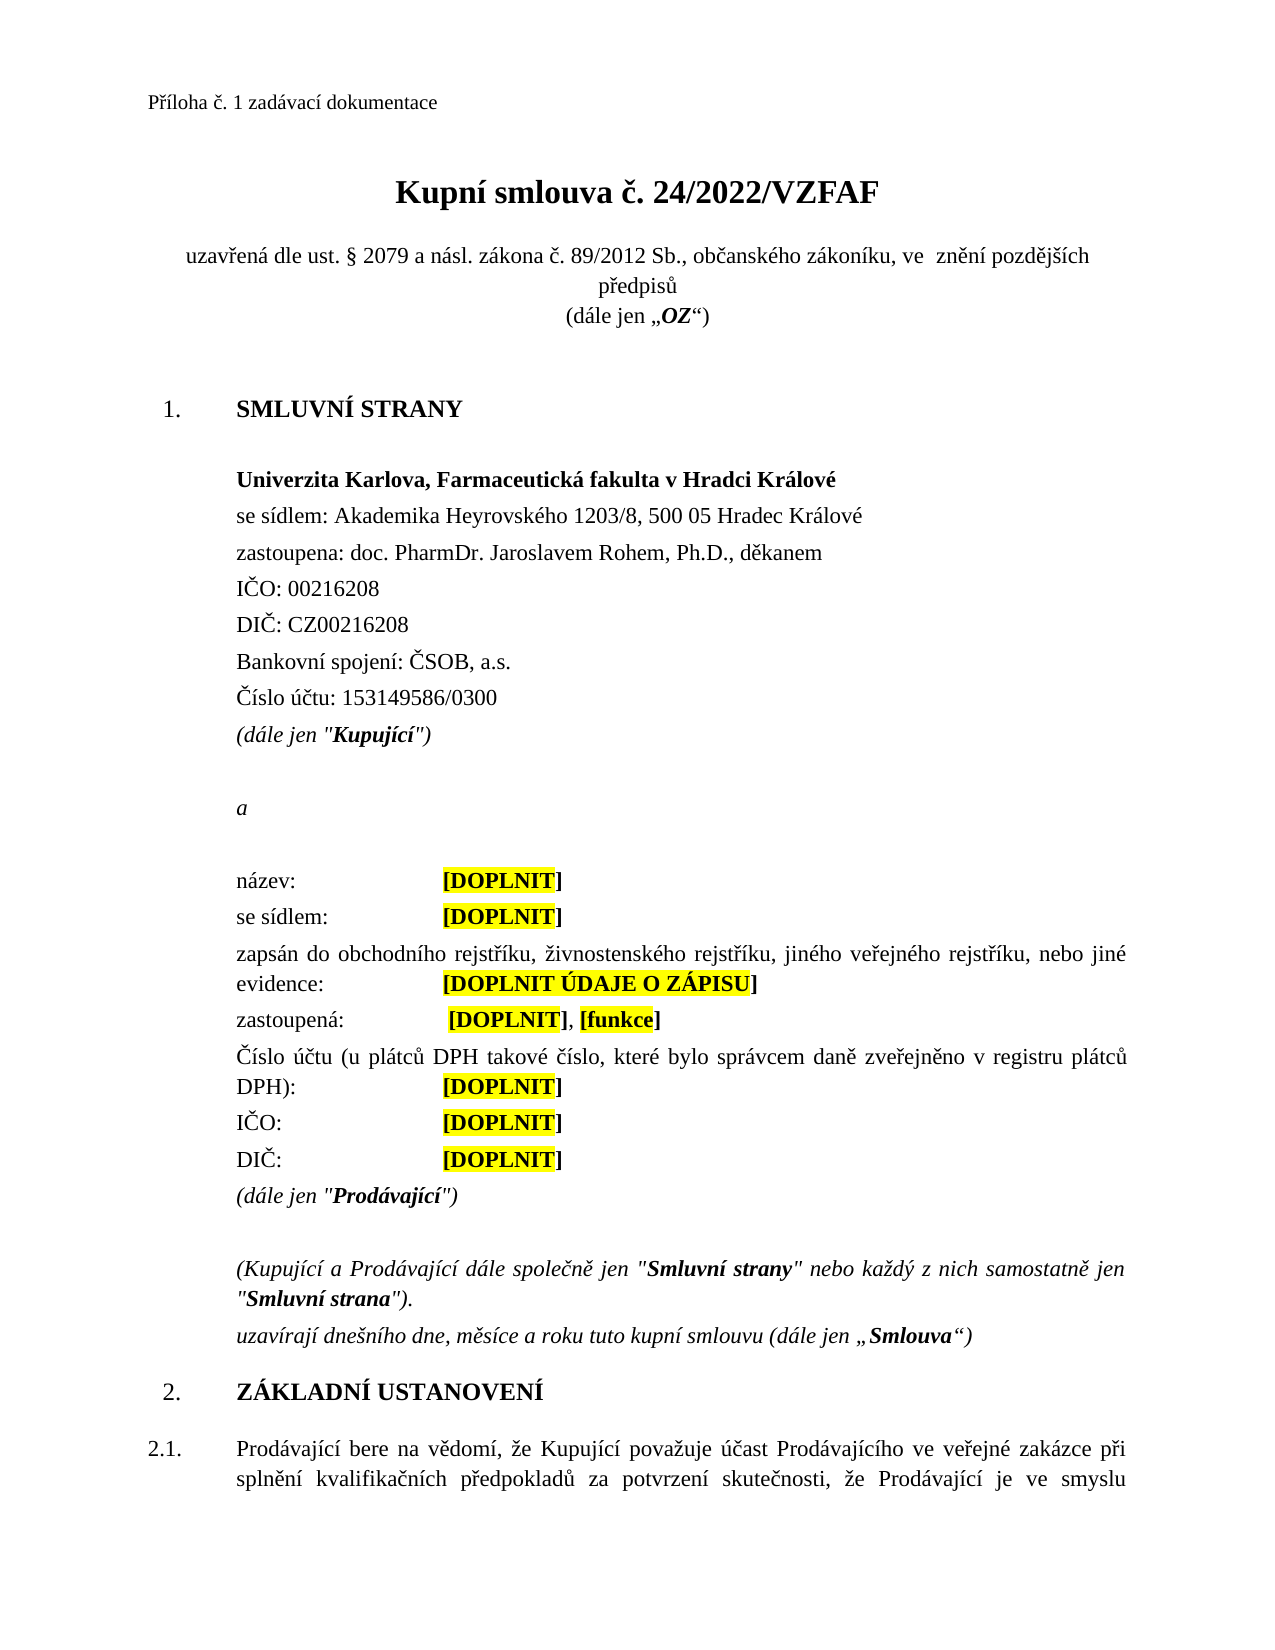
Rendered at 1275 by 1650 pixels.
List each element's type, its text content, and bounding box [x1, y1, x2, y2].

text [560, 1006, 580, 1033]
text zapsán do obchodního rejstříku, živnostenského rejstříku, jiného veřejného rejstříku, nebo jiné evidence: [DOPLNIT ÚDAJE O ZÁPISU] [236, 939, 1127, 996]
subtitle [148, 1435, 1127, 1492]
title Kupní smlouva č. 24/2022/VZFAF [148, 173, 1127, 211]
subtitle ZÁKLADNÍ USTANOVENÍ [162, 1377, 1127, 1406]
text zastoupená: [DOPLNIT], [funkce] [653, 1006, 1127, 1033]
text zastoupena: doc. PharmDr. Jaroslavem Rohem, Ph.D., děkanem [236, 538, 1127, 565]
text uzavírají dnešního dne, měsíce a roku tuto kupní smlouvu (dále jen „Smlouva“) [236, 1322, 1127, 1348]
subtitle SMLUVNÍ STRANY [162, 394, 1127, 422]
text Číslo účtu: 153149586/0300 [236, 684, 1127, 711]
text DIČ: [DOPLNIT] [555, 1146, 1127, 1172]
text Bankovní spojení: ČSOB, a.s. [236, 648, 1127, 674]
text (dále jen "Prodávající") [236, 1182, 1127, 1209]
text Číslo účtu (u plátců DPH takové číslo, které bylo správcem daně zveřejněno v registru plátců DPH): [DOPLNIT] [236, 1043, 1127, 1099]
text DIČ: CZ00216208 [236, 611, 1127, 638]
text (Kupující a Prodávající dále společně jen "Smluvní strany" nebo každý z nich samostatně jen "Smluvní strana"). [236, 1255, 1127, 1312]
text se sídlem: [DOPLNIT] [555, 903, 1127, 929]
text IČO: [DOPLNIT] [236, 1109, 443, 1136]
text IČO: [DOPLNIT] [555, 1109, 1127, 1136]
text (dále jen "Kupující") [236, 721, 1127, 747]
text a [236, 794, 1127, 820]
text se sídlem: Akademika Heyrovského 1203/8, 500 05 Hradec Králové [236, 502, 1127, 528]
text Univerzita Karlova, Farmaceutická fakulta v Hradci Králové [236, 466, 1127, 492]
text název: [DOPLNIT] [236, 867, 443, 893]
text se sídlem: [DOPLNIT] [236, 903, 443, 929]
title uzavřená dle ust. § 2079 a násl. zákona č. 89/2012 Sb., občanského zákoníku, ve znění pozdějších předpisů (dále jen „OZ“) [148, 242, 1127, 328]
text IČO: 00216208 [236, 575, 1127, 601]
text název: [DOPLNIT] [555, 867, 1127, 893]
text DIČ: [DOPLNIT] [236, 1146, 443, 1172]
text zastoupená: [DOPLNIT], [funkce] [221, 1006, 448, 1033]
